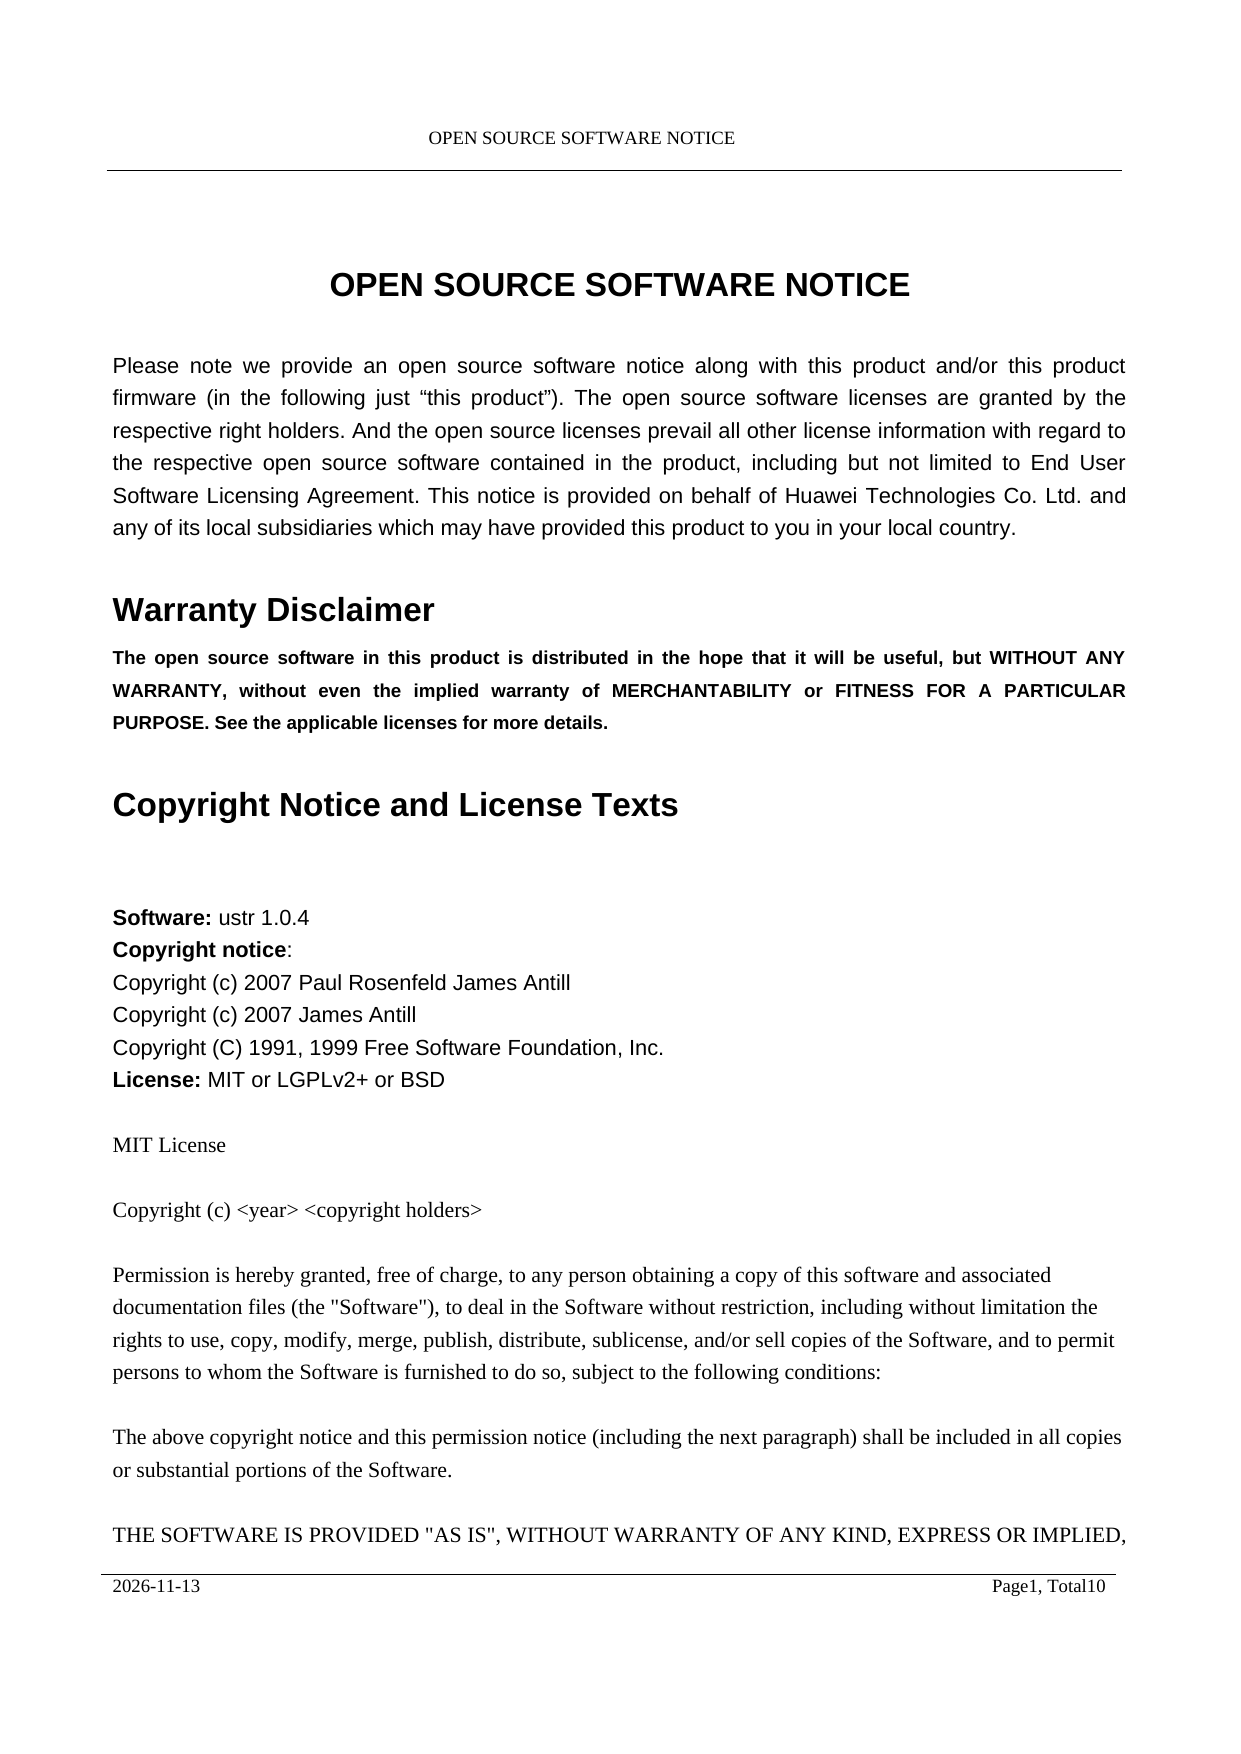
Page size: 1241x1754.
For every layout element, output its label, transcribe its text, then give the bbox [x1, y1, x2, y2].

text The open source software in this product is distributed in the hope that it will be useful, but WITHOUT ANY WARRANTY, without even the implied warranty of MERCHANTABILITY or FITNESS FOR A PARTICULAR PURPOSE. See the applicable licenses for more details. [112, 641, 1128, 739]
text Copyright (c) 2007 James Antill [112, 998, 1128, 1031]
text OPEN SOURCE SOFTWARE NOTICE [112, 251, 1128, 316]
text Copyright Notice and License Texts [112, 771, 1128, 836]
text Software: ustr 1.0.4 [112, 901, 1128, 933]
text Copyright (c) 2007 Paul Rosenfeld James Antill [112, 966, 1128, 998]
text Copyright (C) 1991, 1999 Free Software Foundation, Inc. [112, 1031, 1128, 1063]
text Copyright notice: [112, 933, 1128, 966]
text Warranty Disclaimer [112, 576, 1128, 641]
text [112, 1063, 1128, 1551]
text Please note we provide an open source software notice along with this product and/or this product firmware (in the following just “this product”). The open source software licenses are granted by the respective right holders. And the open source licenses prevail all other license information with regard to the respective open source software contained in the product, including but not limited to End User Software Licensing Agreement. This notice is provided on behalf of Huawei Technologies Co. Ltd. and any of its local subsidiaries which may have provided this product to you in your local country. [112, 349, 1128, 544]
